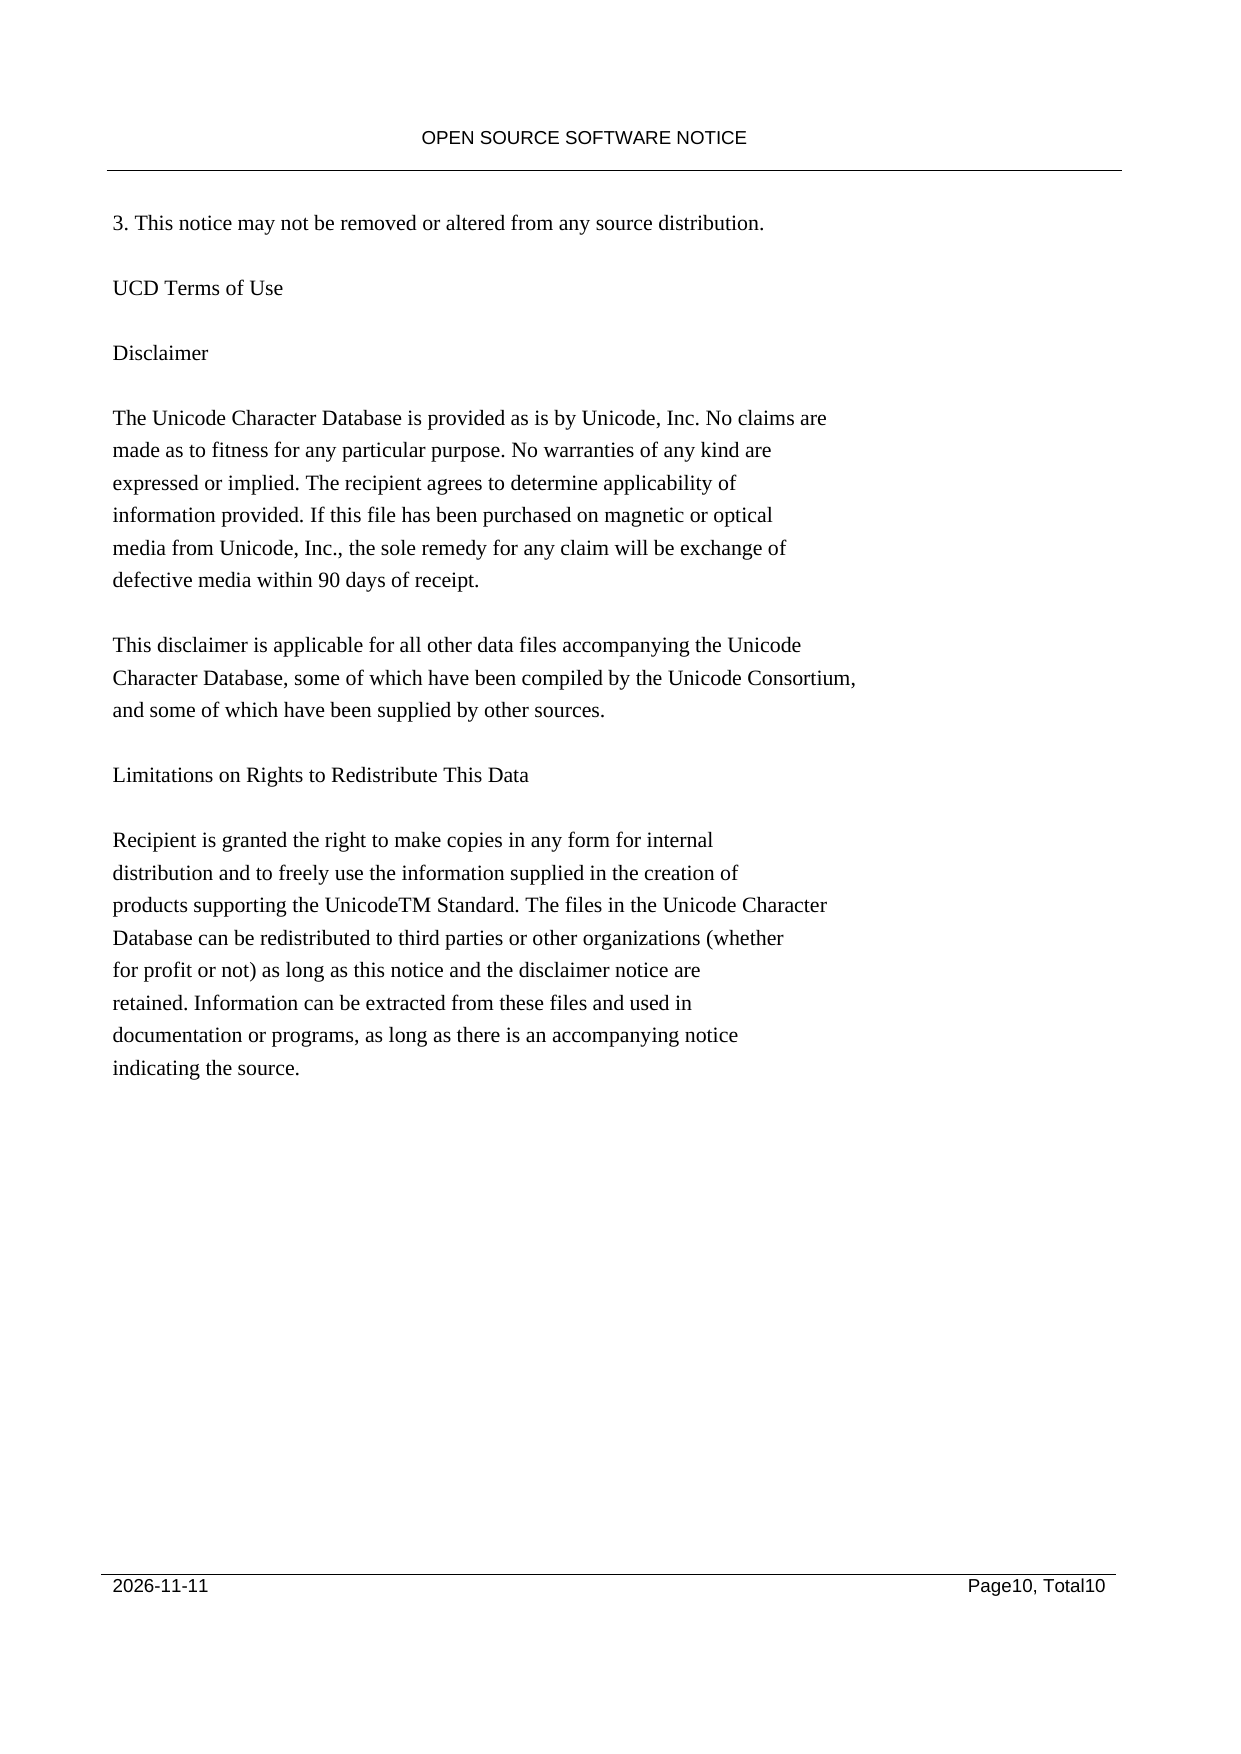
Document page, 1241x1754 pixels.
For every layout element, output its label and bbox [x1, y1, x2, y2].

text [112, 206, 1128, 1084]
